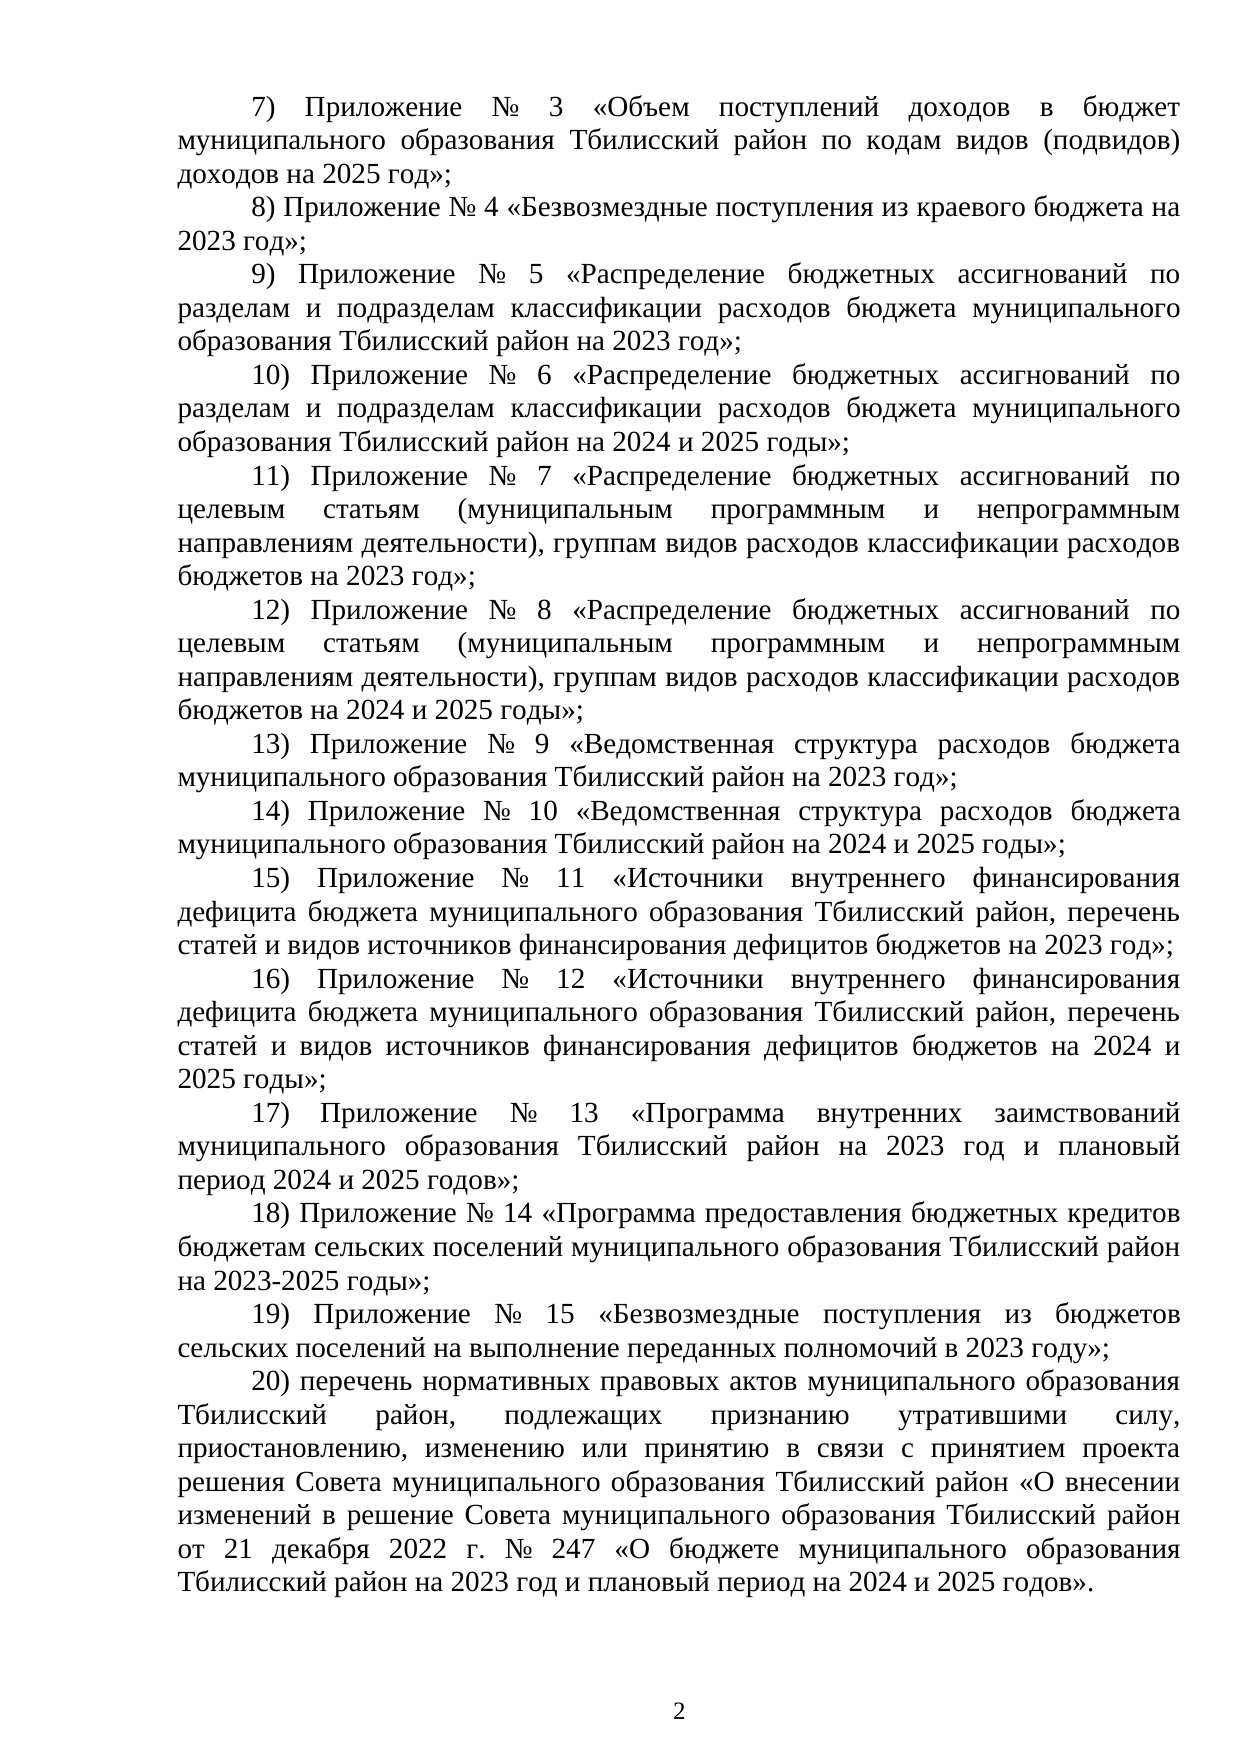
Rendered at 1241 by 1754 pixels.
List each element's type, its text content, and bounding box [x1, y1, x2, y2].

text 13) Приложение № 9 «Ведомственная структура расходов бюджета муниципального образования Тбилисский район на 2023 год»; [177, 726, 1181, 793]
text 12) Приложение № 8 «Распределение бюджетных ассигнований по целевым статьям (муниципальным программным и непрограммным направлениям деятельности), группам видов расходов классификации расходов бюджетов на 2024 и 2025 годы»; [177, 592, 1181, 726]
text 14) Приложение № 10 «Ведомственная структура расходов бюджета муниципального образования Тбилисский район на 2024 и 2025 годы»; [177, 793, 1181, 860]
text 7) Приложение № 3 «Объем поступлений доходов в бюджет муниципального образования Тбилисский район по кодам видов (подвидов) доходов на 2025 год»; [177, 89, 1181, 189]
text 16) Приложение № 12 «Источники внутреннего финансирования дефицита бюджета муниципального образования Тбилисский район, перечень статей и видов источников финансирования дефицитов бюджетов на 2024 и 2025 годы»; [177, 961, 1181, 1095]
text 19) Приложение № 15 «Безвозмездные поступления из бюджетов сельских поселений на выполнение переданных полномочий в 2023 году»; [177, 1296, 1181, 1363]
text 17) Приложение № 13 «Программа внутренних заимствований муниципального образования Тбилисский район на 2023 год и плановый период 2024 и 2025 годов»; [177, 1095, 1181, 1196]
text 9) Приложение № 5 «Распределение бюджетных ассигнований по разделам и подразделам классификации расходов бюджета муниципального образования Тбилисский район на 2023 год»; [177, 256, 1181, 357]
text 11) Приложение № 7 «Распределение бюджетных ассигнований по целевым статьям (муниципальным программным и непрограммным направлениям деятельности), группам видов расходов классификации расходов бюджетов на 2023 год»; [177, 458, 1181, 592]
text 18) Приложение № 14 «Программа предоставления бюджетных кредитов бюджетам сельских поселений муниципального образования Тбилисский район на 2023-2025 годы»; [177, 1196, 1181, 1296]
text 10) Приложение № 6 «Распределение бюджетных ассигнований по разделам и подразделам классификации расходов бюджета муниципального образования Тбилисский район на 2024 и 2025 годы»; [177, 357, 1181, 458]
text 8) Приложение № 4 «Безвозмездные поступления из краевого бюджета на 2023 год»; [177, 189, 1181, 256]
text 15) Приложение № 11 «Источники внутреннего финансирования дефицита бюджета муниципального образования Тбилисский район, перечень статей и видов источников финансирования дефицитов бюджетов на 2023 год»; [177, 860, 1181, 961]
text 20) перечень нормативных правовых актов муниципального образования Тбилисский район, подлежащих признанию утратившими силу, приостановлению, изменению или принятию в связи с принятием проекта решения Совета муниципального образования Тбилисский район «О внесении изменений в решение Совета муниципального образования Тбилисский район от 21 декабря 2022 г. № 247 «О бюджете муниципального образования Тбилисский район на 2023 год и плановый период на 2024 и 2025 годов». [177, 1363, 1181, 1598]
